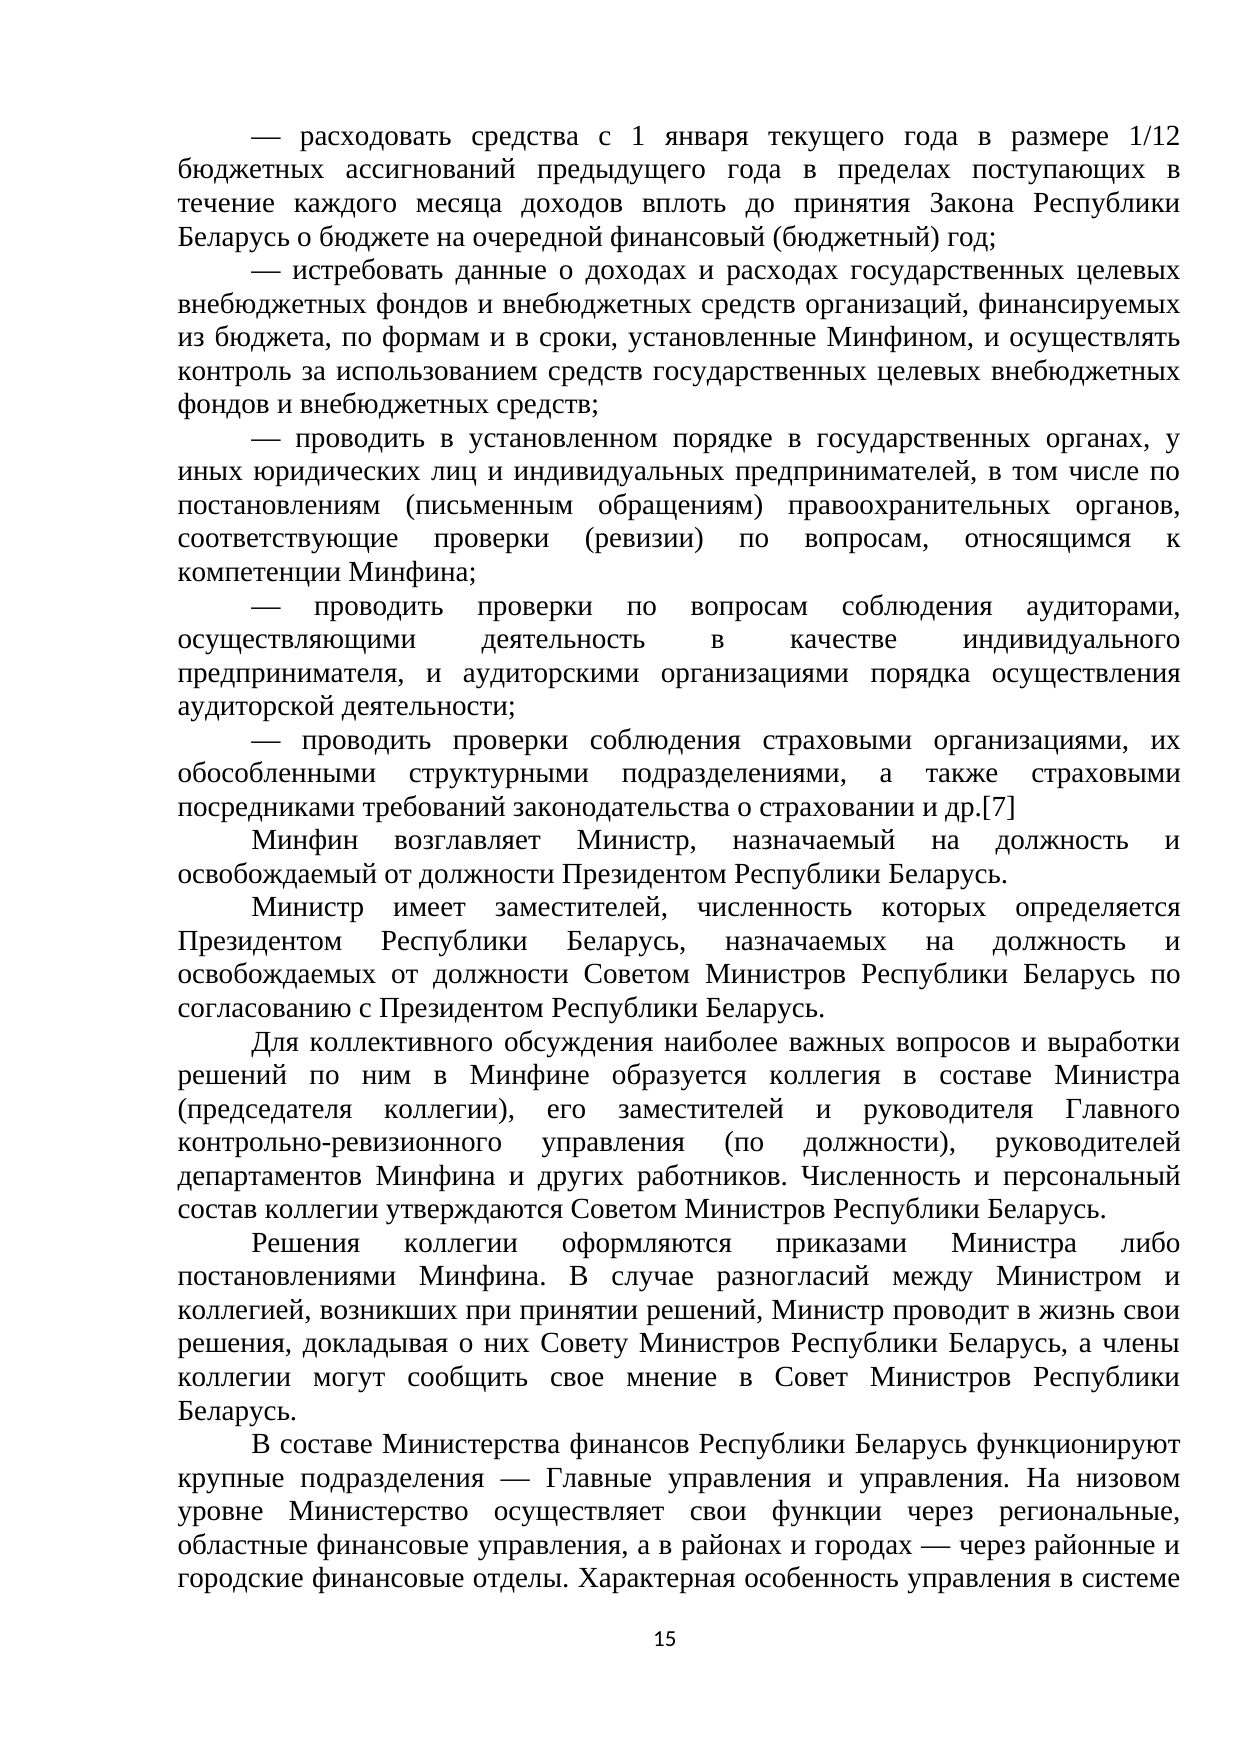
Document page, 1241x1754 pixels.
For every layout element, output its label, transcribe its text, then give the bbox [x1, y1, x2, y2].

text Минфин возглавляет Министр, назначаемый на должность и освобождаемый от должности Президентом Республики Беларусь. [177, 822, 1181, 889]
text — расходовать средства с 1 января текущего года в размере 1/12 бюджетных ассигнований предыдущего года в пределах поступающих в течение каждого месяца доходов вплоть до принятия Закона Республики Беларусь о бюджете на очередной финансовый (бюджетный) год; [177, 118, 1181, 252]
text — проводить проверки по вопросам соблюдения аудиторами, осуществляющими деятельность в качестве индивидуального предпринимателя, и аудиторскими организациями порядка осуществления аудиторской деятельности; [177, 588, 1181, 722]
text Министр имеет заместителей, численность которых определяется Президентом Республики Беларусь, назначаемых на должность и освобождаемых от должности Советом Министров Республики Беларусь по согласованию с Президентом Республики Беларусь. [177, 889, 1181, 1024]
text — проводить в установленном порядке в государственных органах, у иных юридических лиц и индивидуальных предпринимателей, в том числе по постановлениям (письменным обращениям) правоохранительных органов, соответствующие проверки (ревизии) по вопросам, относящимся к компетенции Минфина; [177, 420, 1181, 588]
text Решения коллегии оформляются приказами Министра либо постановлениями Минфина. В случае разногласий между Министром и коллегией, возникших при принятии решений, Министр проводит в жизнь свои решения, докладывая о них Совету Министров Республики Беларусь, а члены коллегии могут сообщить свое мнение в Совет Министров Республики Беларусь. [177, 1225, 1181, 1426]
text — истребовать данные о доходах и расходах государственных целевых внебюджетных фондов и внебюджетных средств организаций, финансируемых из бюджета, по формам и в сроки, установленные Минфином, и осуществлять контроль за использованием средств государственных целевых внебюджетных фондов и внебюджетных средств; [177, 252, 1181, 420]
text Для коллективного обсуждения наиболее важных вопросов и выработки решений по ним в Минфине образуется коллегия в составе Министра (председателя коллегии), его заместителей и руководителя Главного контрольно-ревизионного управления (по должности), руководителей департаментов Минфина и других работников. Численность и персональный состав коллегии утверждаются Советом Министров Республики Беларусь. [177, 1024, 1181, 1225]
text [177, 1426, 1181, 1594]
text — проводить проверки соблюдения страховыми организациями, их обособленными структурными подразделениями, а также страховыми посредниками требований законодательства о страховании и др.[7] [177, 722, 1181, 822]
